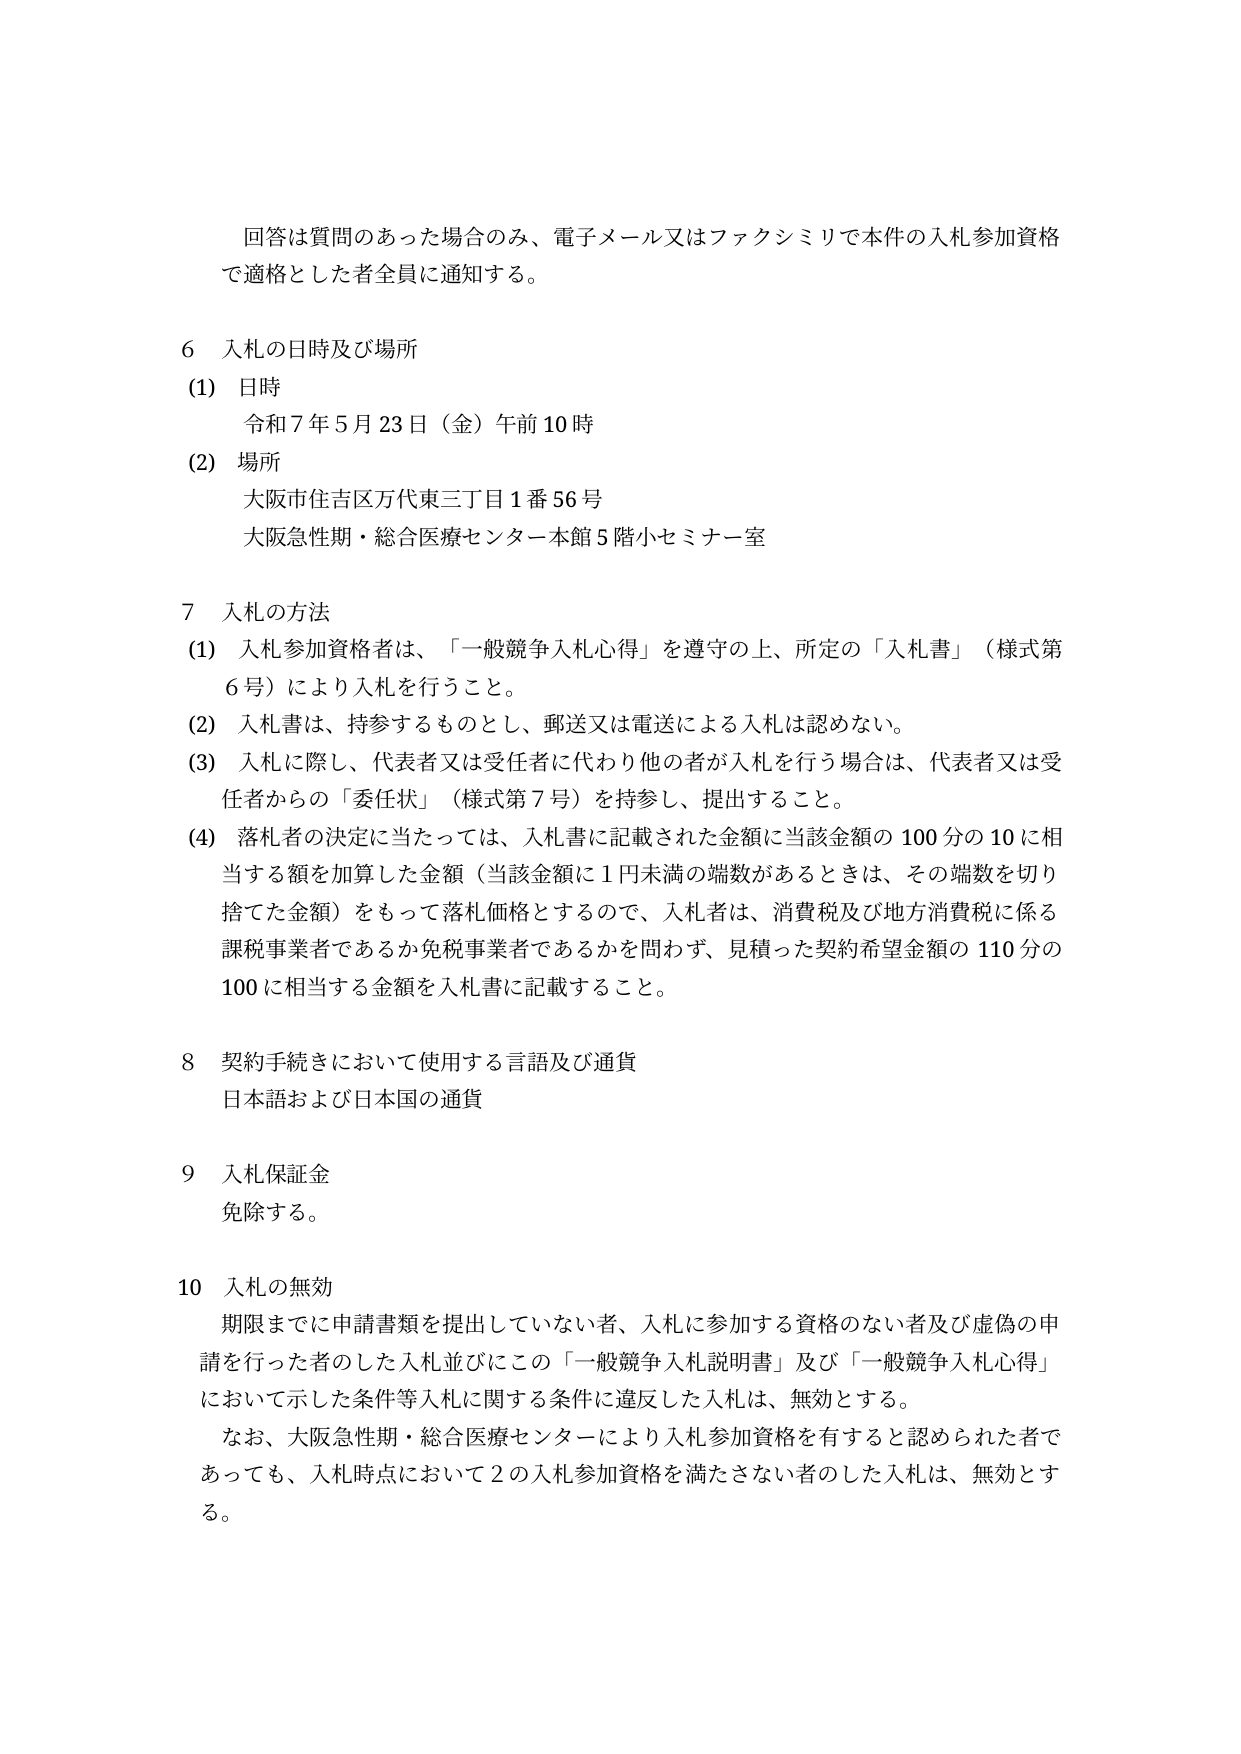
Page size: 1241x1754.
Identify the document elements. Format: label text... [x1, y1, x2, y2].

text (4) 落札者の決定に当たっては、入札書に記載された金額に当該金額の100分の10に相当する額を加算した金額（当該金額に１円未満の端数があるときは、その端数を切り捨てた金額）をもって落札価格とするので、入札者は、消費税及び地方消費税に係る課税事業者であるか免税事業者であるかを問わず、見積った契約希望金額の110分の100に相当する金額を入札書に記載すること。 [188, 817, 1063, 1004]
text 令和７年５月23日（金）午前10時 [177, 404, 1063, 442]
text 大阪市住吉区万代東三丁目1番56号 [177, 479, 1063, 517]
text 大阪急性期・総合医療センター本館5階小セミナー室 [177, 517, 1063, 554]
text なお、大阪急性期・総合医療センターにより入札参加資格を有すると認められた者であっても、入札時点において２の入札参加資格を満たさない者のした入札は、無効とする。 [199, 1417, 1063, 1529]
text 免除する。 [177, 1192, 1063, 1229]
text (1) 入札参加資格者は、「一般競争入札心得」を遵守の上、所定の「入札書」（様式第６号）により入札を行うこと。 [188, 629, 1063, 704]
text ８ 契約手続きにおいて使用する言語及び通貨 [177, 1042, 1063, 1079]
text (2) 入札書は、持参するものとし、郵送又は電送による入札は認めない。 [177, 704, 1063, 742]
text ９ 入札保証金 [177, 1154, 1063, 1192]
text ７ 入札の方法 [177, 592, 1063, 629]
text 日本語および日本国の通貨 [177, 1079, 1063, 1117]
text 回答は質問のあった場合のみ、電子メール又はファクシミリで本件の入札参加資格で適格とした者全員に通知する。 [221, 217, 1063, 292]
text (2) 場所 [177, 442, 1063, 479]
text (3) 入札に際し、代表者又は受任者に代わり他の者が入札を行う場合は、代表者又は受任者からの「委任状」（様式第７号）を持参し、提出すること。 [188, 742, 1063, 817]
text (1) 日時 [177, 367, 1063, 404]
text 10 入札の無効 [177, 1267, 1063, 1304]
text ６ 入札の日時及び場所 [177, 329, 1063, 367]
text 期限までに申請書類を提出していない者、入札に参加する資格のない者及び虚偽の申請を行った者のした入札並びにこの「一般競争入札説明書」及び「一般競争入札心得」において示した条件等入札に関する条件に違反した入札は、無効とする。 [199, 1304, 1063, 1417]
